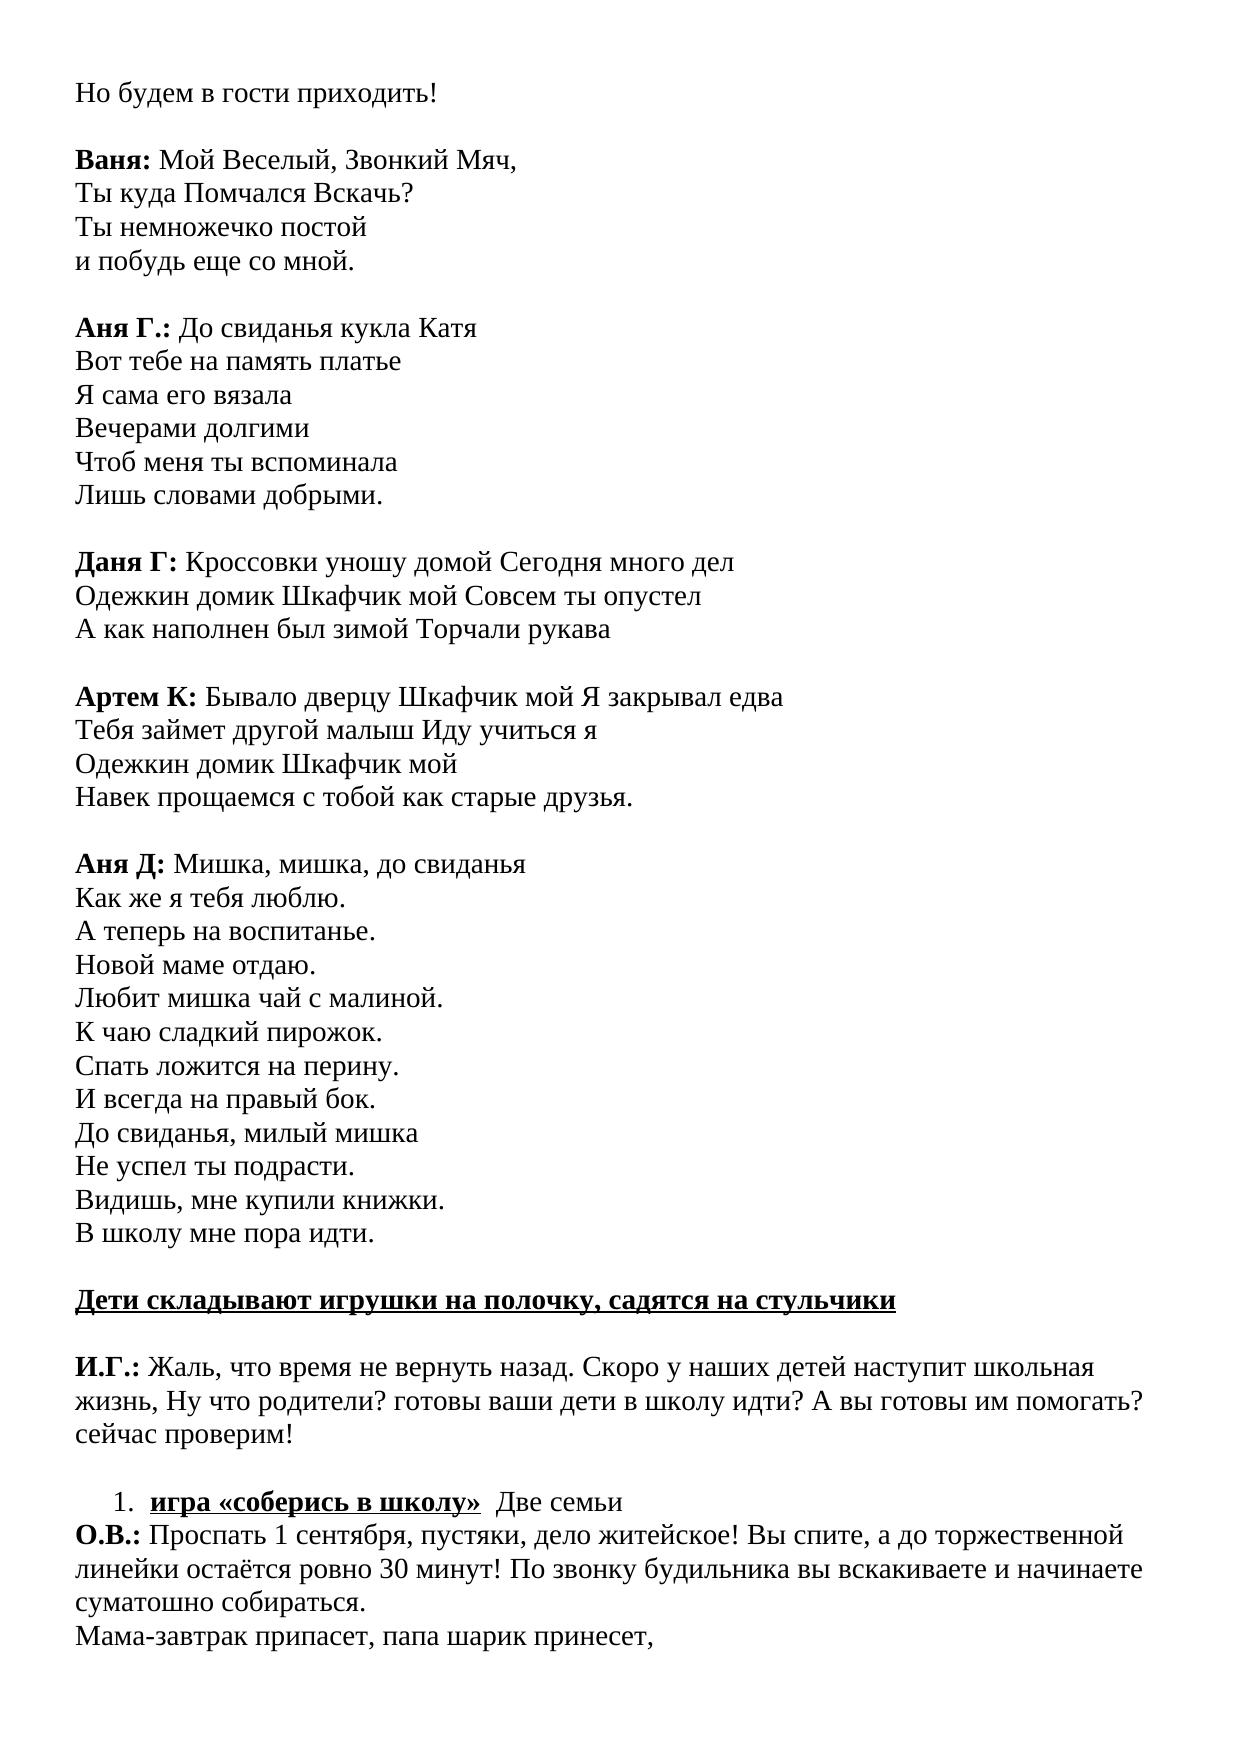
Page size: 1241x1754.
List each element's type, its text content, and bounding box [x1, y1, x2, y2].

text Видишь, мне купили книжки. [75, 1182, 1165, 1215]
text О.В.: Проспать 1 сентября, пустяки, дело житейское! Вы спите, а до торжественной линейки остаётся ровно 30 минут! По звонку будильника вы вскакиваете и начинаете суматошно собираться. [75, 1517, 1165, 1618]
text Навек прощаемся с тобой как старые друзья. [75, 779, 1165, 813]
text И всегда на правый бок. [75, 1081, 1165, 1115]
text Новой маме отдаю. [75, 947, 1165, 981]
text Любит мишка чай с малиной. [75, 981, 1165, 1014]
text Вечерами долгими [75, 410, 1165, 444]
text Дети складывают игрушки на полочку, садятся на стульчики [75, 1282, 1165, 1316]
text Даня Г: Кроссовки уношу домой Сегодня много дел [75, 544, 1165, 578]
text Мама-завтрак припасет, папа шарик принесет, [75, 1618, 1165, 1651]
text К чаю сладкий пирожок. [75, 1014, 1165, 1048]
text Тебя займет другой малыш Иду учиться я [75, 712, 1165, 746]
text Но будем в гости приходить! [75, 75, 1165, 108]
text А как наполнен был зимой Торчали рукава [75, 612, 1165, 645]
text Ты куда Помчался Вскачь? [75, 176, 1165, 209]
list игра «соберись в школу» Две семьи [112, 1484, 1165, 1517]
text А теперь на воспитанье. [75, 913, 1165, 947]
text Спать ложится на перину. [75, 1048, 1165, 1081]
text Не успел ты подрасти. [75, 1148, 1165, 1182]
text Одежкин домик Шкафчик мой [75, 746, 1165, 779]
text Артем К: Бывало дверцу Шкафчик мой Я закрывал едва [75, 679, 1165, 712]
text Одежкин домик Шкафчик мой Совсем ты опустел [75, 578, 1165, 612]
text Чтоб меня ты вспоминала [75, 444, 1165, 477]
text Лишь словами добрыми. [75, 477, 1165, 511]
text До свиданья, милый мишка [75, 1115, 1165, 1148]
text Ваня: Мой Веселый, Звонкий Мяч, [75, 142, 1165, 176]
text и побудь еще со мной. [75, 243, 1165, 276]
text Аня Г.: До свиданья кукла Катя [75, 310, 1165, 343]
text Вот тебе на память платье [75, 343, 1165, 377]
text Аня Д: Мишка, мишка, до свиданья [75, 846, 1165, 880]
text И.Г.: Жаль, что время не вернуть назад. Скоро у наших детей наступит школьная жизнь, Ну что родители? готовы ваши дети в школу идти? А вы готовы им помогать? сейчас проверим! [75, 1349, 1165, 1450]
text Я сама его вязала [75, 377, 1165, 410]
text Ты немножечко постой [75, 209, 1165, 243]
text В школу мне пора идти. [75, 1215, 1165, 1249]
text Как же я тебя люблю. [75, 880, 1165, 913]
